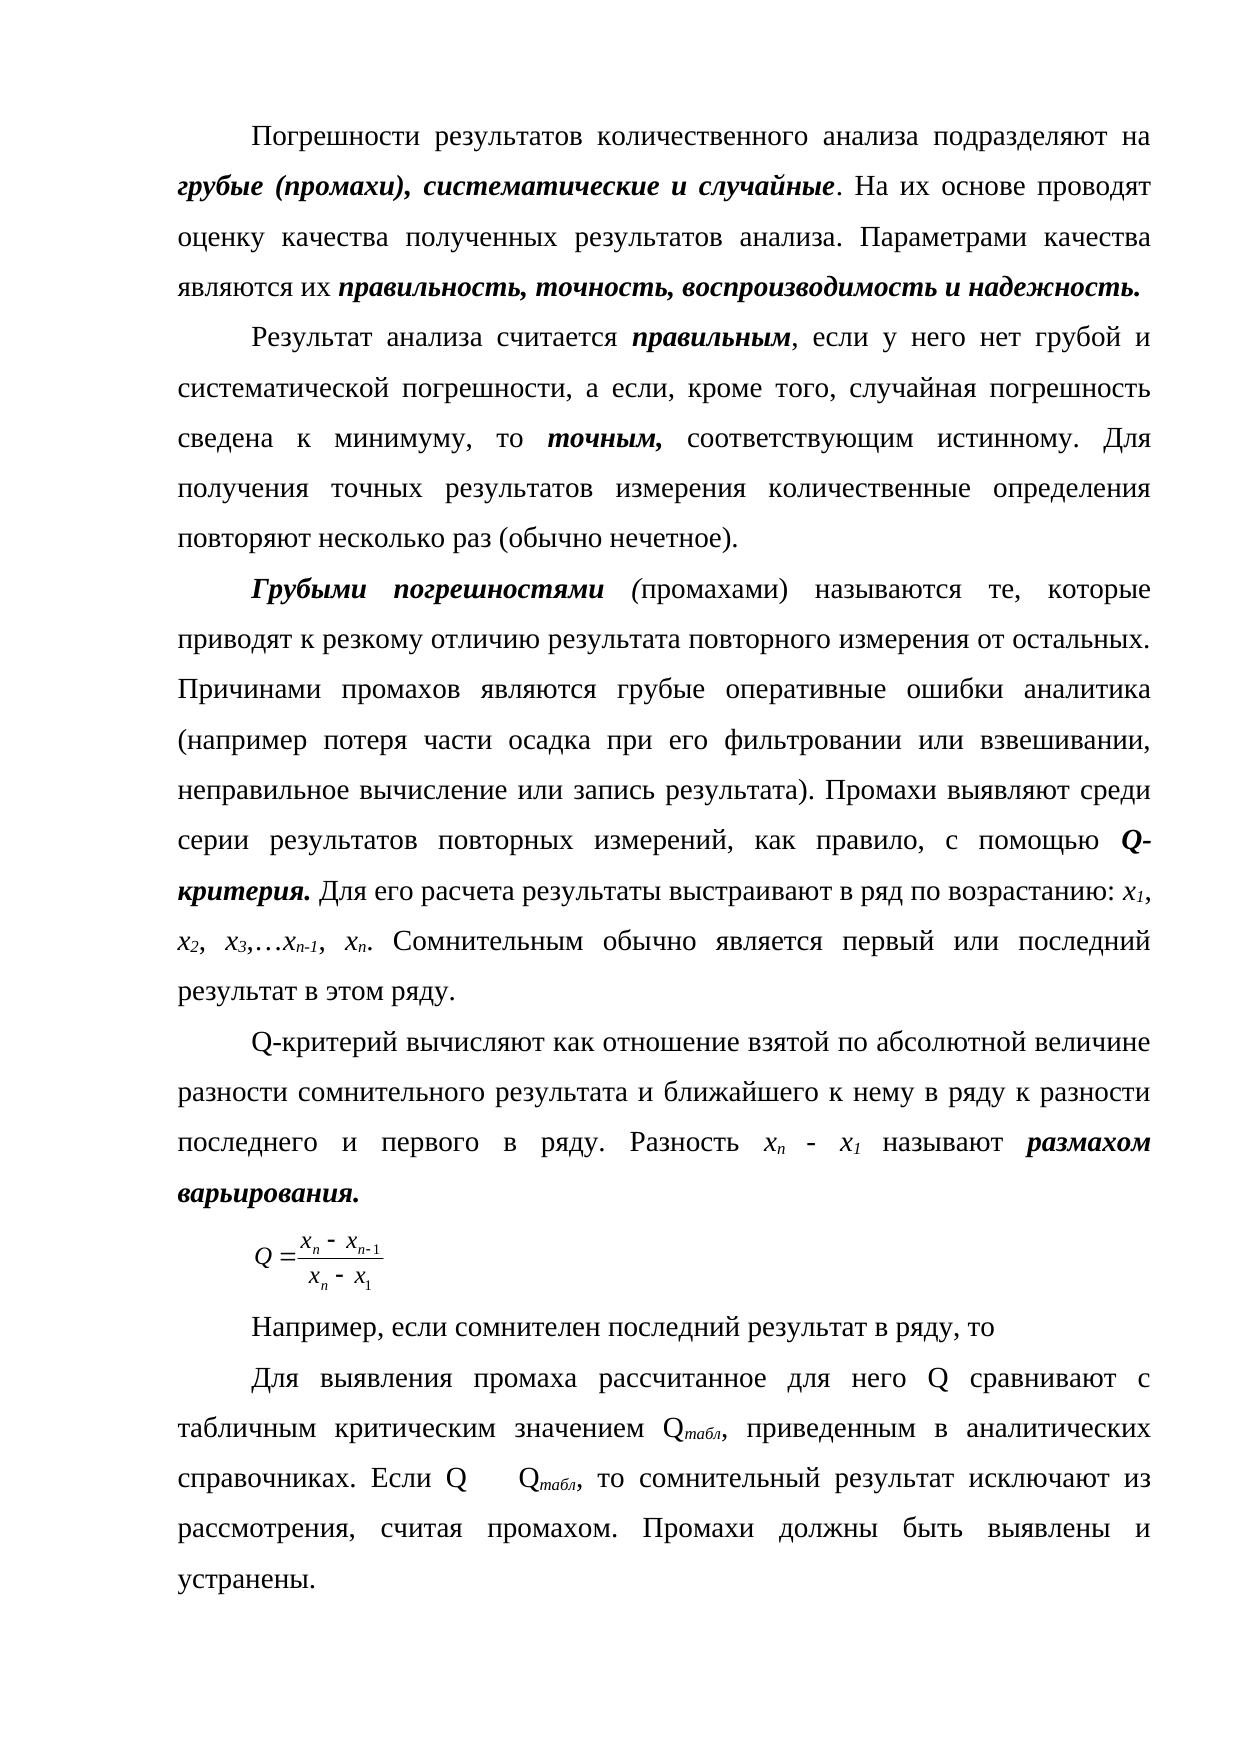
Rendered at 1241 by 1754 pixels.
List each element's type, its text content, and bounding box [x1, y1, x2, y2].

text Например, если сомнителен последний результат в ряду, то [177, 1309, 1152, 1343]
text Грубыми погрешностями (промахами) называются те, которые приводят к резкому отличию результата повторного измерения от остальных. Причинами промахов являются грубые оперативные ошибки аналитика (например потеря части осадка при его фильтровании или взвешивании, неправильное вычисление или запись результата). Промахи выявляют среди серии результатов повторных измерений, как правило, с помощью Q-критерия. Для его расчета результаты выстраивают в ряд по возрастанию: х1, х2, х3,…хn-1, хn. Сомнительным обычно является первый или последний результат в этом ряду. [177, 571, 1152, 1007]
text Q-критерий вычисляют как отношение взятой по абсолютной величине разности сомнительного результата и ближайшего к нему в ряду к разности последнего и первого в ряду. Разность хn - х1 называют размахом варьирования. [177, 1024, 1152, 1208]
text Погрешности результатов количественного анализа подразделяют на грубые (промахи), систематические и случайные. На их основе проводят оценку качества полученных результатов анализа. Параметрами качества являются их правильность, точность, воспроизводимость и надежность. [177, 118, 1152, 303]
text Результат анализа считается правильным, если у него нет грубой и систематической погрешности, а если, кроме того, случайная погрешность сведена к минимуму, то точным, соответствующим истинному. Для получения точных результатов измерения количественные определения повторяют несколько раз (обычно нечетное). [177, 319, 1152, 554]
text Для выявления промаха рассчитанное для него Q сравнивают с табличным критическим значением Qтабл, приведенным в аналитических справочниках. Если Q  Qтабл, то сомнительный результат исключают из рассмотрения, считая промахом. Промахи должны быть выявлены и устранены. [177, 1360, 1152, 1594]
